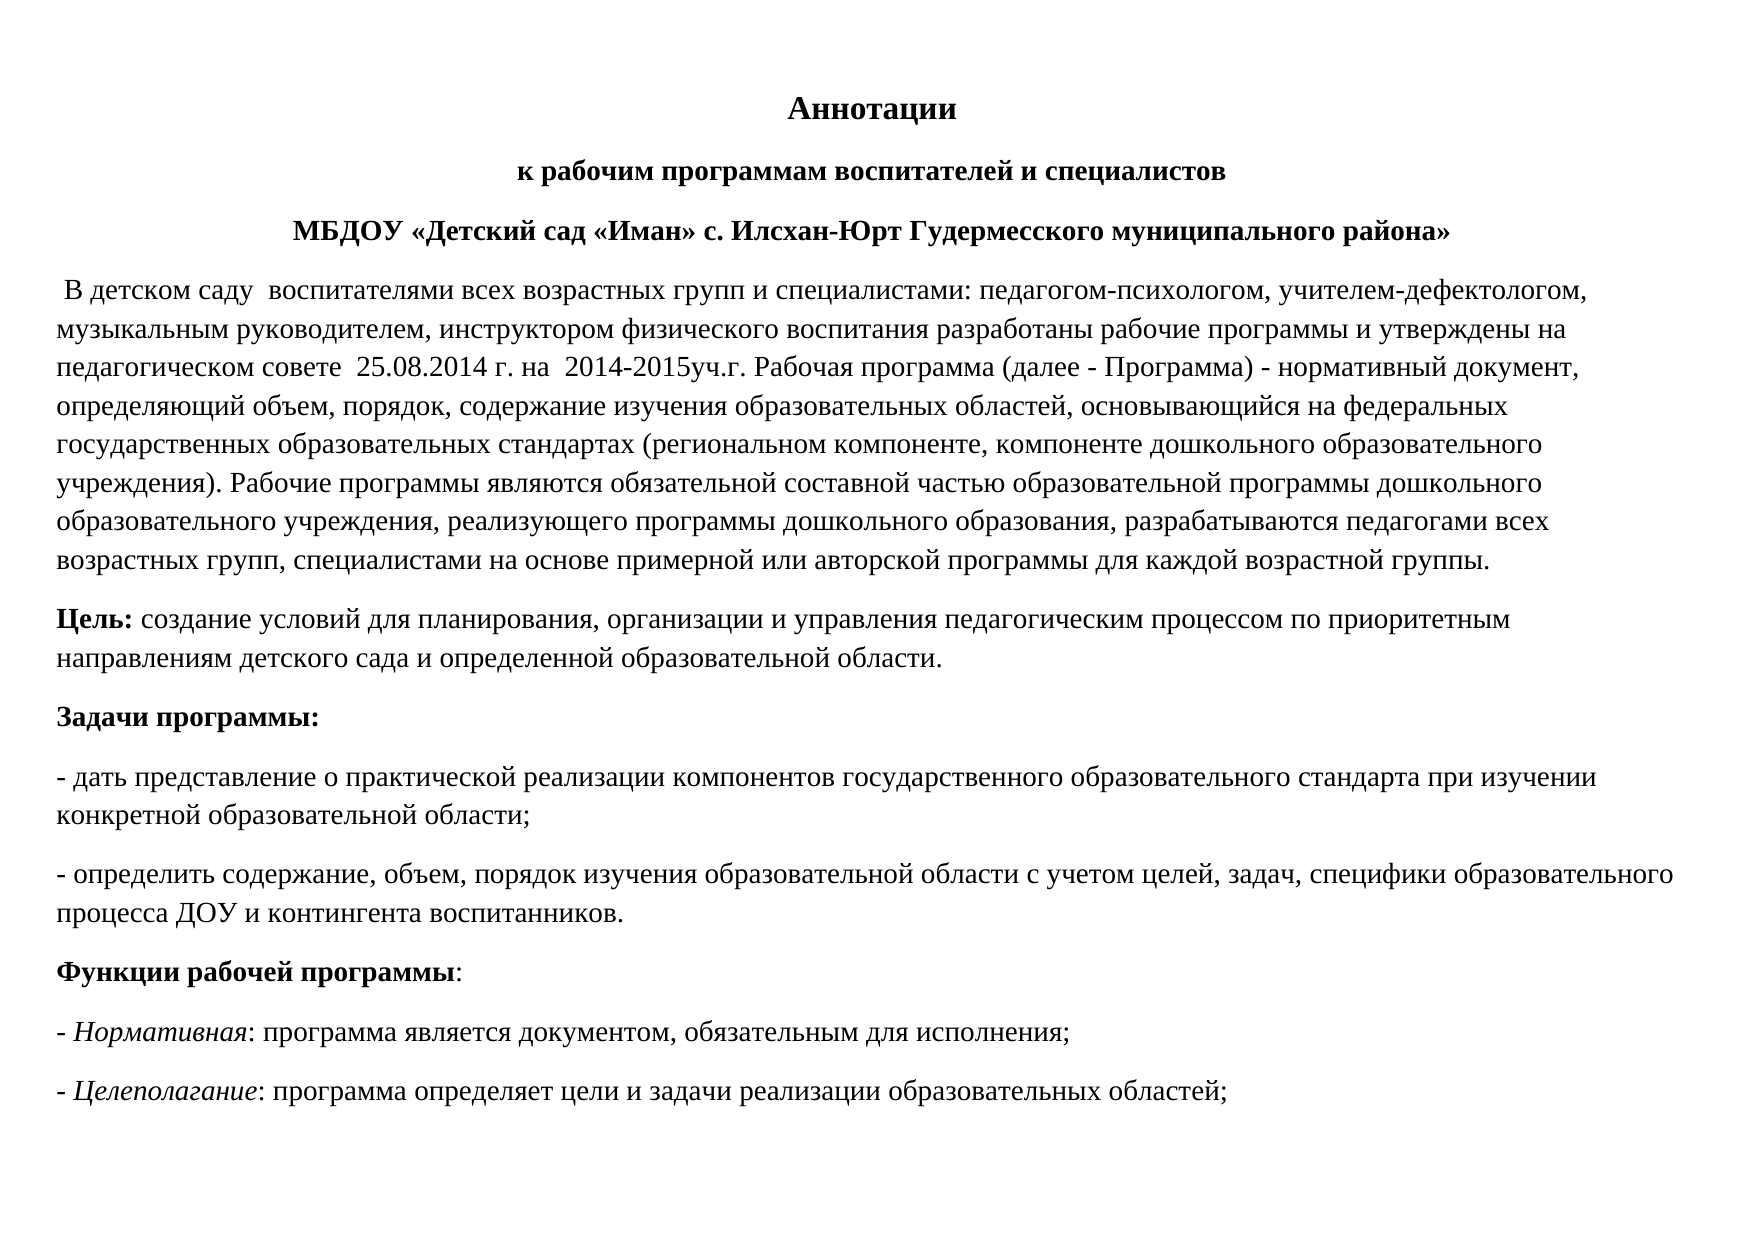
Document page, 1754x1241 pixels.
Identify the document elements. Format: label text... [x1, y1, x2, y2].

text Функции рабочей программы: [56, 954, 1687, 988]
text МБДОУ «Детский сад «Иман» с. Илсхан-Юрт Гудермесского муниципального района» [56, 213, 1687, 246]
text В детском саду воспитателями всех возрастных групп и специалистами: педагогом-психологом, учителем-дефектологом, музыкальным руководителем, инструктором физического воспитания разработаны рабочие программы и утверждены на педагогическом совете 25.08.2014 г. на 2014-2015уч.г. Рабочая программа (далее - Программа) - нормативный документ, определяющий объем, порядок, содержание изучения образовательных областей, основывающийся на федеральных государственных образовательных стандартах (региональном компоненте, компоненте дошкольного образовательного учреждения). Рабочие программы являются обязательной составной частью образовательной программы дошкольного образовательного учреждения, реализующего программы дошкольного образования, разрабатываются педагогами всех возрастных групп, специалистами на основе примерной или авторской программы для каждой возрастной группы. [56, 272, 1687, 576]
text Аннотации [56, 89, 1687, 127]
text - Нормативная: программа является документом, обязательным для исполнения; [56, 1014, 1687, 1047]
text - определить содержание, объем, порядок изучения образовательной области с учетом целей, задач, специфики образовательного процесса ДОУ и контингента воспитанников. [56, 857, 1687, 929]
text - дать представление о практической реализации компонентов государственного образовательного стандарта при изучении конкретной образовательной области; [56, 759, 1687, 831]
text - Целеполагание: программа определяет цели и задачи реализации образовательных областей; [56, 1073, 1687, 1107]
text Задачи программы: [56, 699, 1687, 733]
text Цель: создание условий для планирования, организации и управления педагогическим процессом по приоритетным направлениям детского сада и определенной образовательной области. [56, 601, 1687, 673]
text к рабочим программам воспитателей и специалистов [56, 153, 1687, 187]
